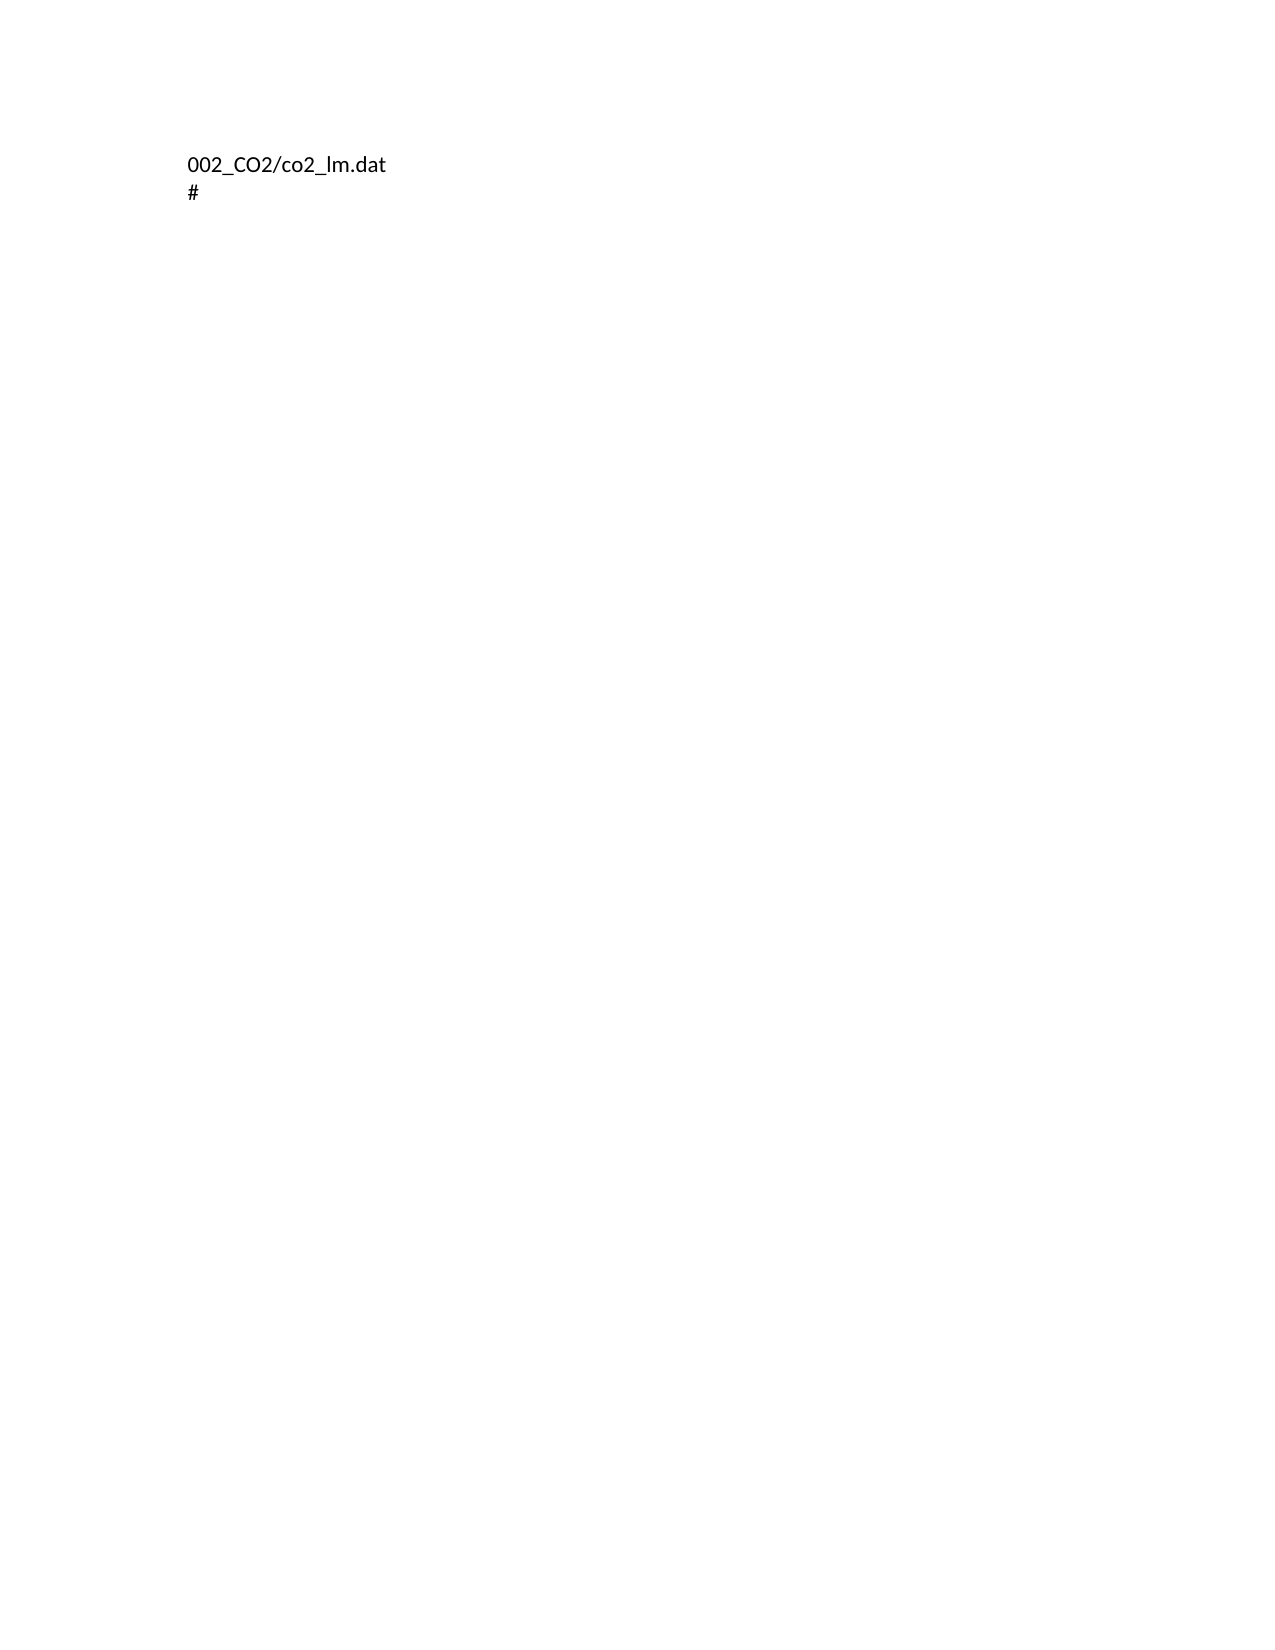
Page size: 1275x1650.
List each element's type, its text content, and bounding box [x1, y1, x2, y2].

text 002_CO2/co2_lm.dat [187, 150, 1087, 178]
text # [187, 178, 1087, 206]
